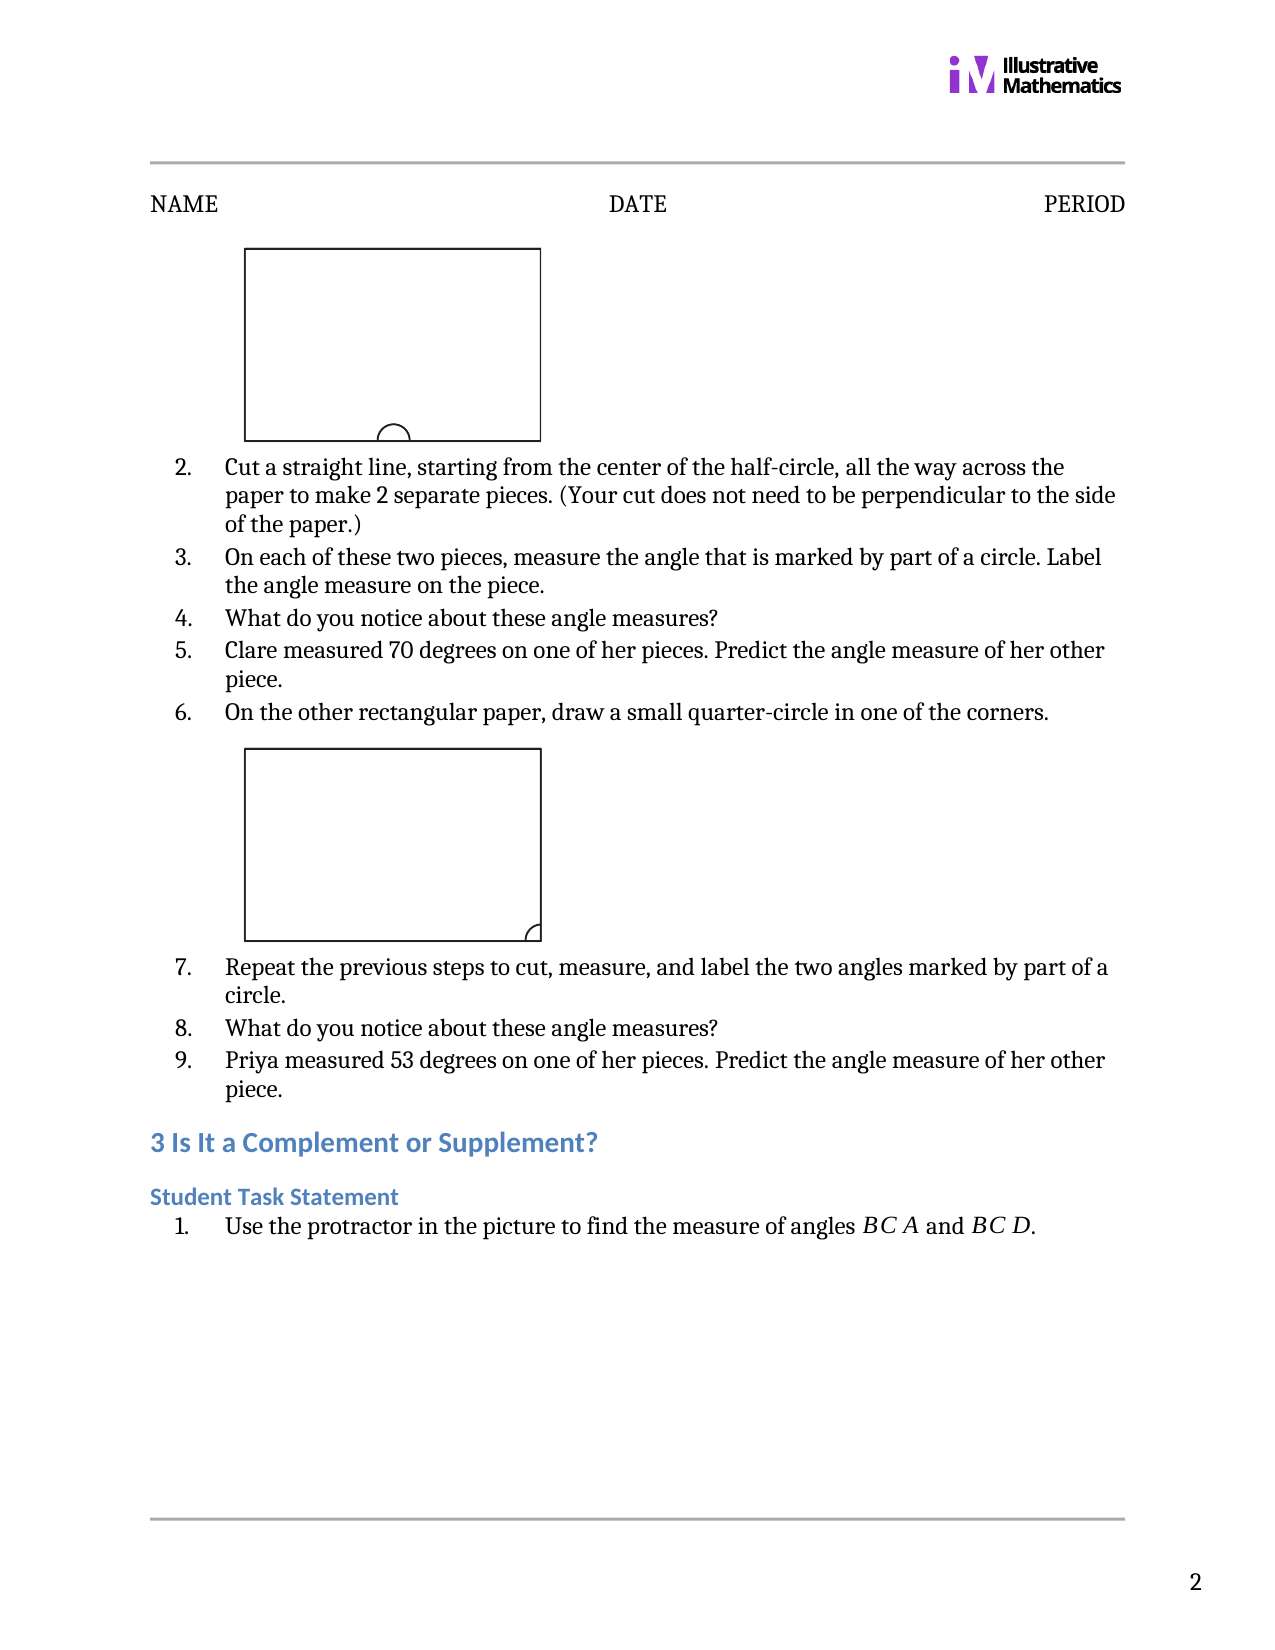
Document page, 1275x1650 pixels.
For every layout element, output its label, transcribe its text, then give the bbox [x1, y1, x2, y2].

list What do you notice about these angle measures? [175, 1014, 1125, 1042]
list On each of these two pieces, measure the angle that is marked by part of a circle. Label the angle measure on the piece. [175, 543, 1125, 600]
list Use the protractor in the picture to find the measure of angles and . [175, 1212, 1125, 1240]
picture [949, 55, 1121, 93]
subtitle 3 Is It a Complement or Supplement? [150, 1124, 1125, 1160]
subtitle Student Task Statement [150, 1181, 1125, 1212]
picture [243, 247, 542, 443]
list Clare measured 70 degrees on one of her pieces. Predict the angle measure of her other piece. [175, 636, 1125, 694]
list What do you notice about these angle measures? [175, 604, 1125, 633]
list Repeat the previous steps to cut, measure, and label the two angles marked by part of a circle. [175, 952, 1125, 1010]
list On the other rectangular paper, draw a small quarter-circle in one of the corners. [175, 698, 1125, 726]
list Priya measured 53 degrees on one of her pieces. Predict the angle measure of her other piece. [175, 1046, 1125, 1104]
picture [243, 747, 543, 943]
list Cut a straight line, starting from the center of the half-circle, all the way across the paper to make 2 separate pieces. (Your cut does not need to be perpendicular to the side of the paper.) [175, 453, 1125, 539]
